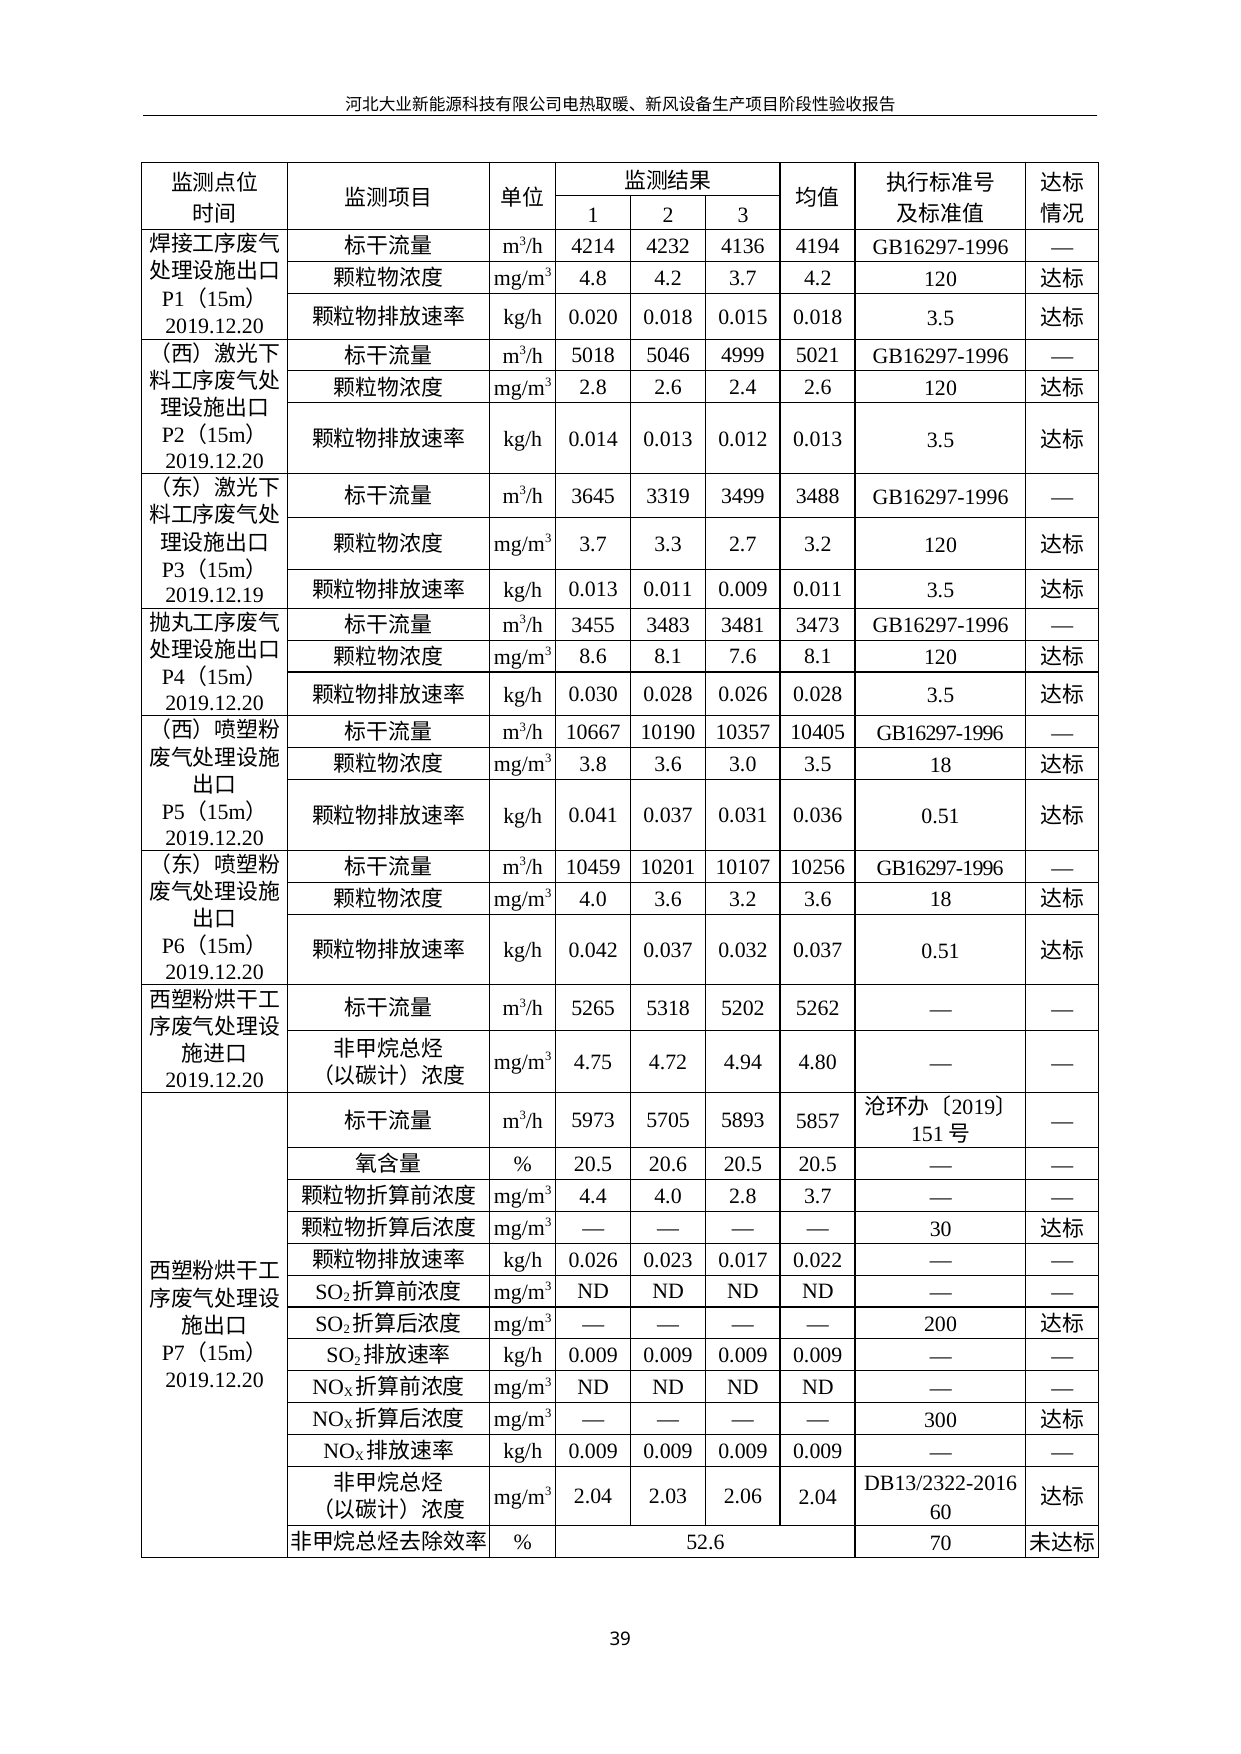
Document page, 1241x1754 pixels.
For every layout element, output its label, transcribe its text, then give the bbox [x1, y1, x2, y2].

table_cell — [856, 1371, 1025, 1402]
table_cell — [1026, 1244, 1098, 1274]
table_cell 达标 [1026, 518, 1098, 569]
table_cell 颗粒物排放速率 [288, 294, 489, 338]
table_header 执行标准号 及标准值 [856, 163, 1025, 229]
table_cell 0.031 [706, 780, 779, 850]
table_cell 0.026 [556, 1244, 630, 1274]
table_cell 4.94 [706, 1031, 779, 1092]
table_cell 颗粒物排放速率 [288, 780, 489, 850]
table_cell mg/m3 [490, 1308, 555, 1338]
table_cell 10459 [556, 851, 630, 882]
table_cell 7.6 [706, 641, 779, 671]
table_cell 2 [631, 196, 705, 229]
table_cell 标干流量 [288, 985, 489, 1030]
table_cell ND [781, 1276, 854, 1306]
table_cell 4194 [781, 230, 854, 261]
table_cell 0.026 [706, 673, 779, 715]
table_cell 0.013 [631, 403, 705, 473]
table_cell 4.8 [556, 262, 630, 293]
table_cell 颗粒物排放速率 [288, 403, 489, 473]
table_cell m3/h [490, 985, 555, 1030]
table_cell 5262 [781, 985, 854, 1030]
table_cell 10667 [556, 716, 630, 747]
table_cell 5021 [781, 340, 854, 370]
table_cell mg/m3 [490, 1371, 555, 1402]
table_cell 0.009 [631, 1435, 705, 1466]
table_cell 5857 [781, 1093, 854, 1147]
table_cell kg/h [490, 1244, 555, 1274]
table_cell 20.5 [556, 1148, 630, 1179]
table_cell 4214 [556, 230, 630, 261]
table_cell GB16297-1996 [856, 609, 1025, 639]
table_cell NOX折算前浓度 [288, 1371, 489, 1402]
table_cell 0.042 [556, 915, 630, 984]
table_cell ND [631, 1371, 705, 1402]
table_cell 达标 [1026, 748, 1098, 779]
table_cell m3/h [490, 716, 555, 747]
table_cell 达标 [1026, 371, 1098, 402]
table_cell 3473 [781, 609, 854, 639]
table_cell 西塑粉烘干工 序废气处理设施出口P7（15m） 2019.12.20 [142, 1093, 287, 1557]
table_cell 120 [856, 641, 1025, 671]
table_cell — [556, 1308, 630, 1338]
table_cell — [1026, 1276, 1098, 1306]
table_cell 达标 [1026, 673, 1098, 715]
table_cell 0.009 [556, 1339, 630, 1370]
table_cell 3.3 [631, 518, 705, 569]
table_cell 非甲烷总烃 （以碳计）浓度 [288, 1031, 489, 1092]
table_cell 3.6 [631, 748, 705, 779]
table_cell ND [781, 1371, 854, 1402]
table_cell 非甲烷总烃 （以碳计）浓度 [288, 1467, 489, 1525]
table_cell 0.009 [631, 1339, 705, 1370]
table_header 监测点位 时间 [142, 163, 287, 229]
table_cell 颗粒物浓度 [288, 748, 489, 779]
table_cell kg/h [490, 1435, 555, 1466]
table_cell （西）激光下料工序废气处理设施出口P2（15m） 2019.12.20 [142, 340, 287, 473]
table_cell 0.013 [781, 403, 854, 473]
table_cell 3.2 [781, 518, 854, 569]
table_cell 0.013 [556, 570, 630, 608]
table_cell 120 [856, 262, 1025, 293]
table_cell 5705 [631, 1093, 705, 1147]
table_cell 0.020 [556, 294, 630, 338]
table_cell 颗粒物折算后浓度 [288, 1212, 489, 1243]
table_cell 达标 [1026, 1308, 1098, 1338]
table_cell 8.1 [781, 641, 854, 671]
table_cell — [1026, 716, 1098, 747]
table_cell 5893 [706, 1093, 779, 1147]
table_cell mg/m3 [490, 1276, 555, 1306]
table_cell （东）喷塑粉废气处理设施出口P6（15m） 2019.12.20 [142, 851, 287, 984]
table_cell 3455 [556, 609, 630, 639]
table_cell mg/m3 [490, 748, 555, 779]
table_cell 20.5 [706, 1148, 779, 1179]
table_cell 0.041 [556, 780, 630, 850]
table_cell kg/h [490, 915, 555, 984]
table_cell 3 [706, 196, 779, 229]
table_cell 5018 [556, 340, 630, 370]
table_cell — [856, 1031, 1025, 1092]
table_cell 0.037 [781, 915, 854, 984]
table_cell 0.017 [706, 1244, 779, 1274]
table_cell GB16297-1996 [856, 716, 1025, 747]
table_cell 0.012 [706, 403, 779, 473]
table_cell mg/m3 [490, 883, 555, 913]
table_cell 3.7 [556, 518, 630, 569]
table_header 单位 [490, 163, 555, 229]
table_cell 20.6 [631, 1148, 705, 1179]
table_cell 标干流量 [288, 609, 489, 639]
table_cell 52.6 [556, 1526, 854, 1557]
table_cell 4.72 [631, 1031, 705, 1092]
table_cell mg/m3 [490, 1180, 555, 1211]
table_cell 标干流量 [288, 851, 489, 882]
table_cell 10256 [781, 851, 854, 882]
table_cell 2.6 [781, 371, 854, 402]
table_cell 达标 [1026, 780, 1098, 850]
table_cell SO2排放速率 [288, 1339, 489, 1370]
table_cell 300 [856, 1403, 1025, 1434]
table_cell 达标 [1026, 641, 1098, 671]
table_cell 4.2 [781, 262, 854, 293]
table_cell 标干流量 [288, 716, 489, 747]
table_cell 0.009 [781, 1435, 854, 1466]
table_cell — [1026, 230, 1098, 261]
table_cell 0.036 [781, 780, 854, 850]
table_cell 焊接工序废气 处理设施出口P1（15m） 2019.12.20 [142, 230, 287, 338]
table_cell 4.0 [556, 883, 630, 913]
table_cell m3/h [490, 474, 555, 517]
table_cell — [856, 1244, 1025, 1274]
table_cell 120 [856, 371, 1025, 402]
table_cell 颗粒物折算前浓度 [288, 1180, 489, 1211]
table_cell — [856, 985, 1025, 1030]
table_cell kg/h [490, 403, 555, 473]
table_cell 2.04 [556, 1467, 630, 1525]
table_cell 0.009 [706, 570, 779, 608]
table_cell 4999 [706, 340, 779, 370]
table_cell 10201 [631, 851, 705, 882]
table_cell m3/h [490, 609, 555, 639]
table_cell 2.03 [631, 1467, 705, 1525]
table_cell 标干流量 [288, 230, 489, 261]
table_cell — [781, 1308, 854, 1338]
table_cell 4.80 [781, 1031, 854, 1092]
table_cell GB16297-1996 [856, 474, 1025, 517]
table_cell % [490, 1526, 555, 1557]
table_cell ND [706, 1371, 779, 1402]
table_cell 3499 [706, 474, 779, 517]
table_cell 颗粒物排放速率 [288, 1244, 489, 1274]
table_header 达标 情况 [1026, 163, 1098, 229]
table_cell 5318 [631, 985, 705, 1030]
table_cell 达标 [1026, 570, 1098, 608]
table_cell 2.06 [706, 1467, 779, 1525]
table_cell 颗粒物浓度 [288, 262, 489, 293]
table_cell 30 [856, 1212, 1025, 1243]
table_cell m3/h [490, 340, 555, 370]
table_cell 达标 [1026, 883, 1098, 913]
table_cell m3/h [490, 1093, 555, 1147]
table_cell kg/h [490, 780, 555, 850]
table_cell 未达标 [1026, 1526, 1098, 1557]
table_cell mg/m3 [490, 262, 555, 293]
table_cell SO2折算前浓度 [288, 1276, 489, 1306]
table_cell 0.009 [781, 1339, 854, 1370]
table_cell 0.032 [706, 915, 779, 984]
table_cell mg/m3 [490, 371, 555, 402]
table_cell kg/h [490, 570, 555, 608]
table_cell 标干流量 [288, 1093, 489, 1147]
table_cell 3.5 [781, 748, 854, 779]
table_cell 达标 [1026, 294, 1098, 338]
table_cell NOX排放速率 [288, 1435, 489, 1466]
table_cell 5046 [631, 340, 705, 370]
table_cell kg/h [490, 1339, 555, 1370]
table_cell kg/h [490, 673, 555, 715]
table_cell ND [706, 1276, 779, 1306]
table_cell — [1026, 474, 1098, 517]
table_cell kg/h [490, 294, 555, 338]
table_cell 70 [856, 1526, 1025, 1557]
table_cell 达标 [1026, 1467, 1098, 1525]
table_cell 3.5 [856, 673, 1025, 715]
table_cell 3319 [631, 474, 705, 517]
table_cell 3.2 [706, 883, 779, 913]
table_cell — [1026, 1093, 1098, 1147]
table_cell 2.6 [631, 371, 705, 402]
table_cell NOX折算后浓度 [288, 1403, 489, 1434]
table_cell SO2折算后浓度 [288, 1308, 489, 1338]
table_cell — [1026, 1148, 1098, 1179]
table_cell 0.022 [781, 1244, 854, 1274]
table_cell 0.014 [556, 403, 630, 473]
table_cell — [1026, 1031, 1098, 1092]
table_cell 10357 [706, 716, 779, 747]
table_cell 20.5 [781, 1148, 854, 1179]
table_cell GB16297-1996 [856, 230, 1025, 261]
table_cell m3/h [490, 230, 555, 261]
table_cell 标干流量 [288, 340, 489, 370]
table_cell — [1026, 985, 1098, 1030]
table_cell （西）喷塑粉废气处理设施出口P5（15m） 2019.12.20 [142, 716, 287, 850]
table_cell 颗粒物排放速率 [288, 915, 489, 984]
table_cell 颗粒物浓度 [288, 883, 489, 913]
table_cell — [856, 1148, 1025, 1179]
table_cell 4.4 [556, 1180, 630, 1211]
table_cell 0.037 [631, 915, 705, 984]
table_cell 0.028 [781, 673, 854, 715]
table_cell % [490, 1148, 555, 1179]
table_cell 达标 [1026, 1212, 1098, 1243]
table_cell 西塑粉烘干工 序废气处理设施进口 2019.12.20 [142, 985, 287, 1092]
table_cell — [856, 1435, 1025, 1466]
table_cell m3/h [490, 851, 555, 882]
table_cell （东）激光下料工序废气处理设施出口P3（15m） 2019.12.19 [142, 474, 287, 608]
table_cell 5202 [706, 985, 779, 1030]
table_cell mg/m3 [490, 518, 555, 569]
table_cell ND [556, 1276, 630, 1306]
table_cell DB13/2322-2016 60 [856, 1467, 1025, 1525]
table_cell — [856, 1276, 1025, 1306]
table_cell mg/m3 [490, 641, 555, 671]
table_cell 0.011 [781, 570, 854, 608]
table_cell — [631, 1403, 705, 1434]
table_cell 3483 [631, 609, 705, 639]
table_cell 颗粒物浓度 [288, 518, 489, 569]
table_cell 3.7 [781, 1180, 854, 1211]
table_cell — [1026, 609, 1098, 639]
table_cell 10405 [781, 716, 854, 747]
table_cell — [781, 1403, 854, 1434]
table_cell mg/m3 [490, 1467, 555, 1525]
table_header 监测项目 [288, 163, 489, 229]
table_cell 0.009 [706, 1339, 779, 1370]
table_cell GB16297-1996 [856, 340, 1025, 370]
table_cell — [1026, 340, 1098, 370]
table_cell 颗粒物浓度 [288, 641, 489, 671]
table_cell 2.8 [556, 371, 630, 402]
table_cell — [706, 1403, 779, 1434]
table_cell 沧环办〔2019〕 151号 [856, 1093, 1025, 1147]
table_cell 1 [556, 196, 630, 229]
table_cell 3.8 [556, 748, 630, 779]
table_cell ND [631, 1276, 705, 1306]
table_cell 颗粒物排放速率 [288, 570, 489, 608]
table_cell 10190 [631, 716, 705, 747]
table_cell — [1026, 1371, 1098, 1402]
table_cell 0.009 [706, 1435, 779, 1466]
table_cell 非甲烷总烃去除效率 [288, 1526, 489, 1557]
table_cell mg/m3 [490, 1403, 555, 1434]
table_cell — [1026, 1180, 1098, 1211]
table_cell 18 [856, 748, 1025, 779]
table_cell 0.023 [631, 1244, 705, 1274]
table_cell 3645 [556, 474, 630, 517]
table_cell — [706, 1308, 779, 1338]
table_cell 120 [856, 518, 1025, 569]
table_cell 0.015 [706, 294, 779, 338]
table_cell 3.5 [856, 294, 1025, 338]
table_cell mg/m3 [490, 1031, 555, 1092]
table_cell GB16297-1996 [856, 851, 1025, 882]
table_cell — [1026, 851, 1098, 882]
table_cell 0.009 [556, 1435, 630, 1466]
table_cell 200 [856, 1308, 1025, 1338]
table_cell 8.6 [556, 641, 630, 671]
table_cell 0.51 [856, 915, 1025, 984]
table_cell mg/m3 [490, 1212, 555, 1243]
table_cell 0.011 [631, 570, 705, 608]
table_cell 颗粒物排放速率 [288, 673, 489, 715]
table_cell 4232 [631, 230, 705, 261]
table_cell 3.6 [631, 883, 705, 913]
table_cell 0.028 [631, 673, 705, 715]
table_cell 3.6 [781, 883, 854, 913]
table_cell 18 [856, 883, 1025, 913]
table_cell 3.5 [856, 403, 1025, 473]
table_cell — [706, 1212, 779, 1243]
table_cell ND [556, 1371, 630, 1402]
table_header 监测结果 [556, 163, 779, 195]
table_cell 达标 [1026, 403, 1098, 473]
table_cell 3.7 [706, 262, 779, 293]
table_cell 3488 [781, 474, 854, 517]
table_cell — [1026, 1435, 1098, 1466]
table_cell 4136 [706, 230, 779, 261]
table_cell 4.0 [631, 1180, 705, 1211]
table_cell — [856, 1180, 1025, 1211]
table_cell — [1026, 1339, 1098, 1370]
table_cell 2.8 [706, 1180, 779, 1211]
table_cell 0.018 [781, 294, 854, 338]
table_cell 0.037 [631, 780, 705, 850]
table_cell 达标 [1026, 1403, 1098, 1434]
table_cell 氧含量 [288, 1148, 489, 1179]
table_cell 0.018 [631, 294, 705, 338]
table_cell 8.1 [631, 641, 705, 671]
table_cell — [781, 1212, 854, 1243]
table_cell 3.0 [706, 748, 779, 779]
table_cell 达标 [1026, 262, 1098, 293]
table_cell — [856, 1339, 1025, 1370]
table_cell 4.75 [556, 1031, 630, 1092]
table_cell — [556, 1212, 630, 1243]
table_cell 2.7 [706, 518, 779, 569]
table_cell 3481 [706, 609, 779, 639]
table_cell — [631, 1308, 705, 1338]
table_cell 颗粒物浓度 [288, 371, 489, 402]
table_cell — [556, 1403, 630, 1434]
table_cell 2.04 [781, 1467, 854, 1525]
table_cell 3.5 [856, 570, 1025, 608]
table_header 均值 [781, 163, 854, 229]
table_cell 2.4 [706, 371, 779, 402]
table_cell 0.030 [556, 673, 630, 715]
table_cell 5973 [556, 1093, 630, 1147]
table_cell 达标 [1026, 915, 1098, 984]
table_cell 10107 [706, 851, 779, 882]
table_cell 抛丸工序废气 处理设施出口P4（15m） 2019.12.20 [142, 609, 287, 715]
table_cell 4.2 [631, 262, 705, 293]
table_cell 0.51 [856, 780, 1025, 850]
table_cell 5265 [556, 985, 630, 1030]
table_cell — [631, 1212, 705, 1243]
table_cell 标干流量 [288, 474, 489, 517]
